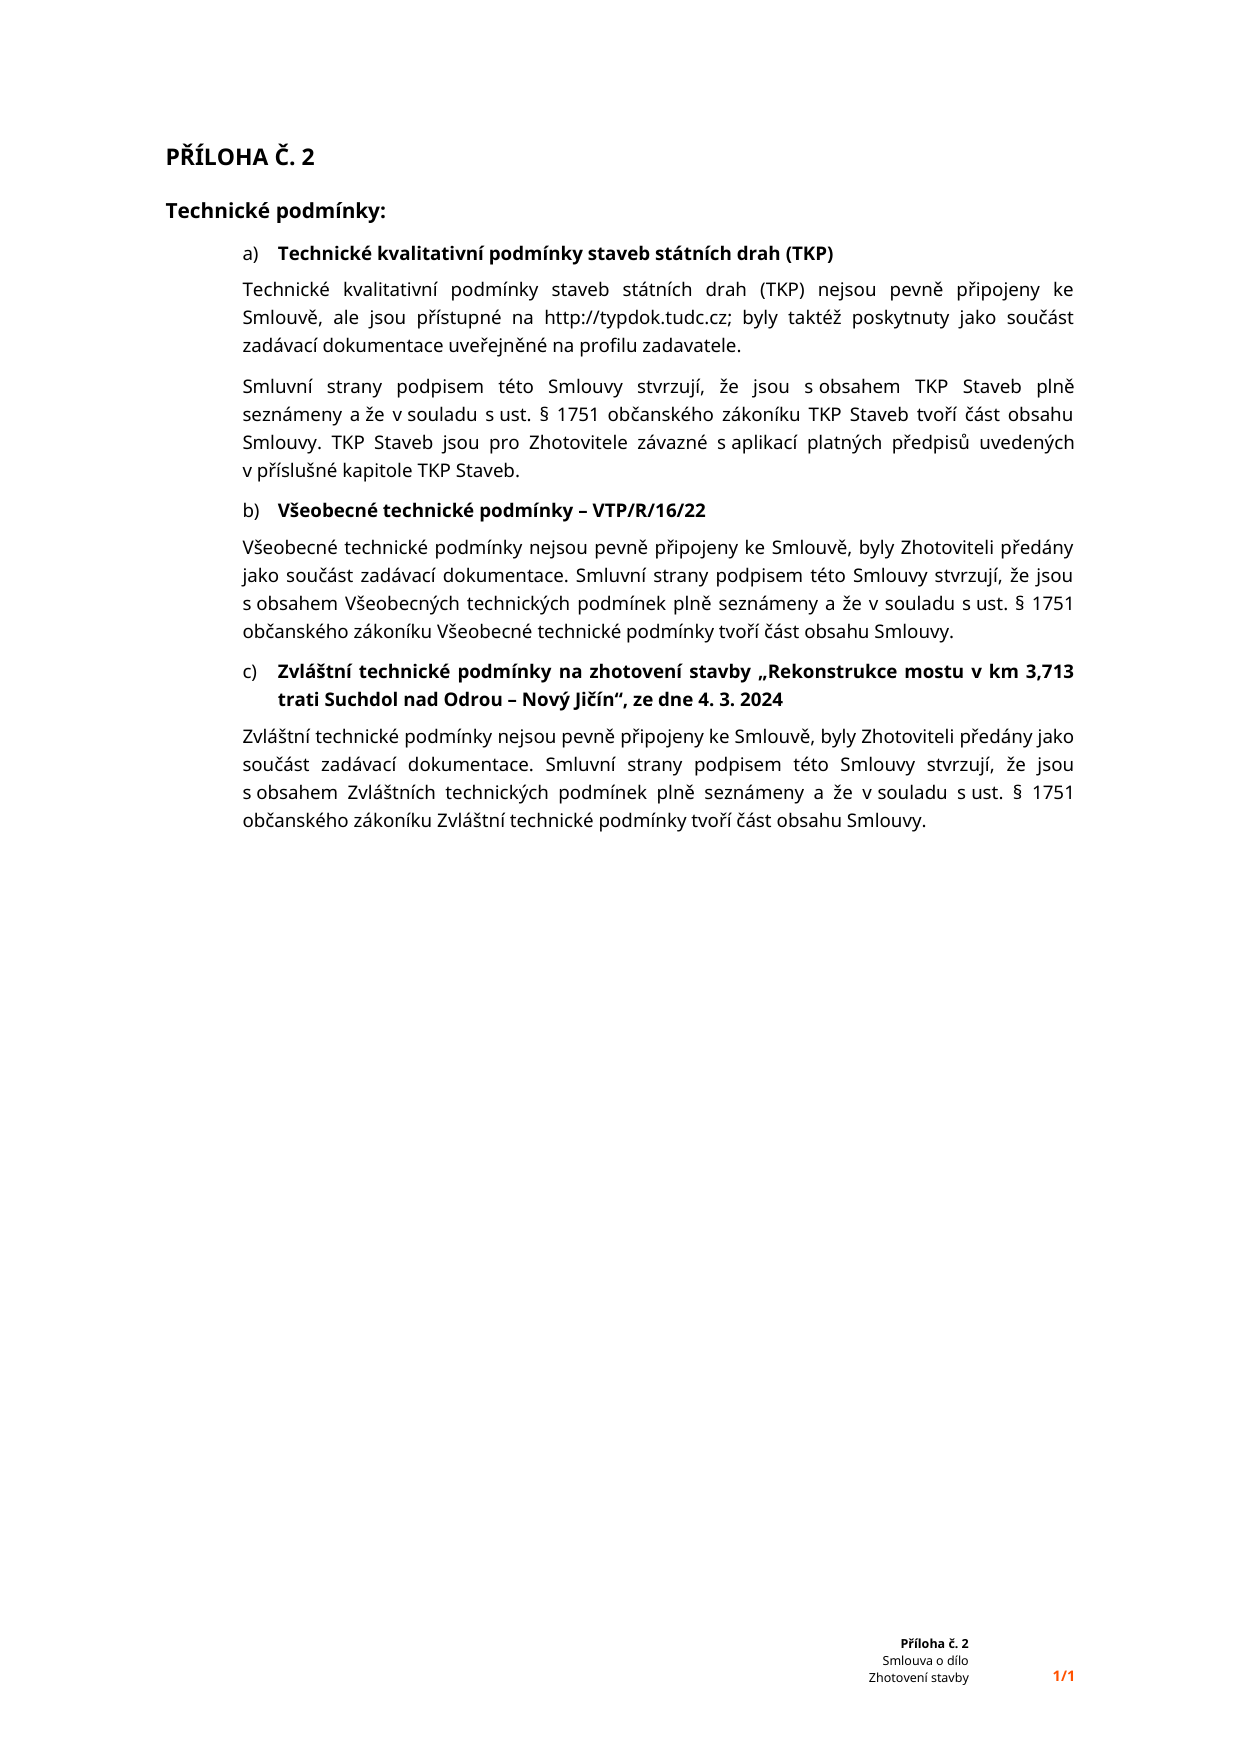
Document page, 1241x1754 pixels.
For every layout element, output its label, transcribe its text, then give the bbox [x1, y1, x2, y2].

text Zvláštní technické podmínky nejsou pevně připojeny ke Smlouvě, byly Zhotoviteli předány jako součást zadávací dokumentace. Smluvní strany podpisem této Smlouvy stvrzují, že jsou s obsahem Zvláštních technických podmínek plně seznámeny a že v souladu s ust. § 1751 občanského zákoníku Zvláštní technické podmínky tvoří část obsahu Smlouvy. [242, 723, 1075, 833]
list Technické kvalitativní podmínky staveb státních drah (TKP) [242, 240, 1075, 266]
text Technické kvalitativní podmínky staveb státních drah (TKP) nejsou pevně připojeny ke Smlouvě, ale jsou přístupné na http://typdok.tudc.cz; byly taktéž poskytnuty jako součást zadávací dokumentace uveřejněné na profilu zadavatele. [242, 277, 1075, 358]
list Všeobecné technické podmínky – VTP/R/16/22 [242, 498, 1075, 523]
text Smluvní strany podpisem této Smlouvy stvrzují, že jsou s obsahem TKP Staveb plně seznámeny a že v souladu s ust. § 1751 občanského zákoníku TKP Staveb tvoří část obsahu Smlouvy. TKP Staveb jsou pro Zhotovitele závazné s aplikací platných předpisů uvedených v příslušné kapitole TKP Staveb. [242, 373, 1075, 483]
text Technické podmínky: [165, 197, 1075, 225]
text Příloha č. 2 [165, 141, 1075, 173]
text Všeobecné technické podmínky nejsou pevně připojeny ke Smlouvě, byly Zhotoviteli předány jako součást zadávací dokumentace. Smluvní strany podpisem této Smlouvy stvrzují, že jsou s obsahem Všeobecných technických podmínek plně seznámeny a že v souladu s ust. § 1751 občanského zákoníku Všeobecné technické podmínky tvoří část obsahu Smlouvy. [242, 534, 1075, 644]
list Zvláštní technické podmínky na zhotovení stavby „Rekonstrukce mostu v km 3,713 trati Suchdol nad Odrou – Nový Jičín“, ze dne 4. 3. 2024 [242, 659, 1075, 712]
